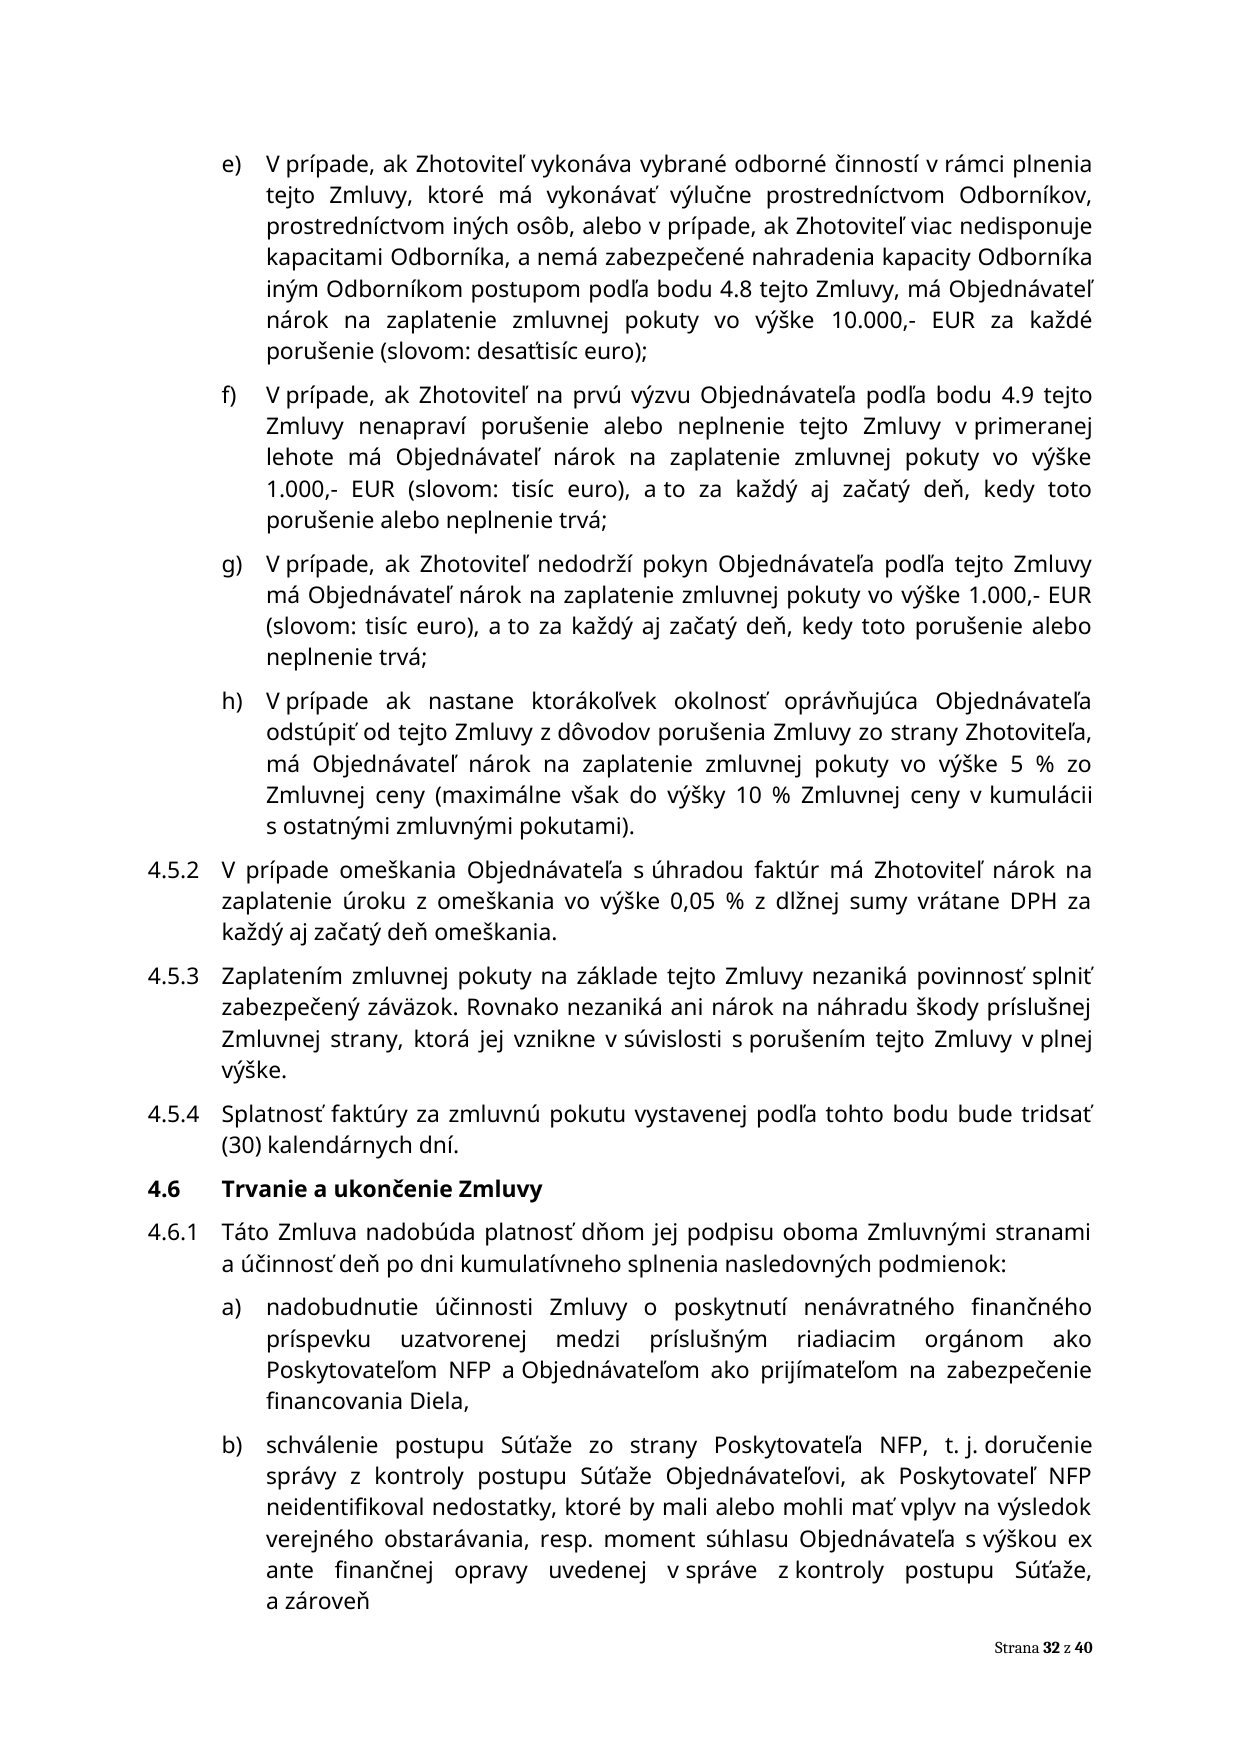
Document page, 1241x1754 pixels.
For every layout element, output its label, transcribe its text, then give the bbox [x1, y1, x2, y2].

list Táto Zmluva nadobúda platnosť dňom jej podpisu oboma Zmluvnými stranami a účinnosť deň po dni kumulatívneho splnenia nasledovných podmienok: [148, 1216, 1093, 1279]
list schválenie postupu Súťaže zo strany Poskytovateľa NFP, t. j. doručenie správy z kontroly postupu Súťaže Objednávateľovi, ak Poskytovateľ NFP neidentifikoval nedostatky, ktoré by mali alebo mohli mať vplyv na výsledok verejného obstarávania, resp. moment súhlasu Objednávateľa s výškou ex ante finančnej opravy uvedenej v správe z kontroly postupu Súťaže, a zároveň [221, 1429, 1093, 1616]
list V prípade, ak Zhotoviteľ nedodrží pokyn Objednávateľa podľa tejto Zmluvy má Objednávateľ nárok na zaplatenie zmluvnej pokuty vo výške 1.000,- EUR (slovom: tisíc euro), a to za každý aj začatý deň, kedy toto porušenie alebo neplnenie trvá; [221, 548, 1093, 673]
list Splatnosť faktúry za zmluvnú pokutu vystavenej podľa tohto bodu bude tridsať (30) kalendárnych dní. [148, 1098, 1093, 1160]
list V prípade ak nastane ktorákoľvek okolnosť oprávňujúca Objednávateľa odstúpiť od tejto Zmluvy z dôvodov porušenia Zmluvy zo strany Zhotoviteľa, má Objednávateľ nárok na zaplatenie zmluvnej pokuty vo výške 5 % zo Zmluvnej ceny (maximálne však do výšky 10 % Zmluvnej ceny v kumulácii s ostatnými zmluvnými pokutami). [221, 685, 1093, 841]
list Zaplatením zmluvnej pokuty na základe tejto Zmluvy nezaniká povinnosť splniť zabezpečený záväzok. Rovnako nezaniká ani nárok na náhradu škody príslušnej Zmluvnej strany, ktorá jej vznikne v súvislosti s porušením tejto Zmluvy v plnej výške. [148, 960, 1093, 1085]
list Trvanie a ukončenie Zmluvy [148, 1173, 1093, 1204]
list V prípade omeškania Objednávateľa s úhradou faktúr má Zhotoviteľ nárok na zaplatenie úroku z omeškania vo výške 0,05 % z dlžnej sumy vrátane DPH za každý aj začatý deň omeškania. [148, 854, 1093, 948]
list V prípade, ak Zhotoviteľ na prvú výzvu Objednávateľa podľa bodu 4.9 tejto Zmluvy nenapraví porušenie alebo neplnenie tejto Zmluvy v primeranej lehote má Objednávateľ nárok na zaplatenie zmluvnej pokuty vo výške 1.000,- EUR (slovom: tisíc euro), a to za každý aj začatý deň, kedy toto porušenie alebo neplnenie trvá; [221, 379, 1093, 535]
list V prípade, ak Zhotoviteľ vykonáva vybrané odborné činností v rámci plnenia tejto Zmluvy, ktoré má vykonávať výlučne prostredníctvom Odborníkov, prostredníctvom iných osôb, alebo v prípade, ak Zhotoviteľ viac nedisponuje kapacitami Odborníka, a nemá zabezpečené nahradenia kapacity Odborníka iným Odborníkom postupom podľa bodu 4.8 tejto Zmluvy, má Objednávateľ nárok na zaplatenie zmluvnej pokuty vo výške 10.000,- EUR za každé porušenie (slovom: desaťtisíc euro); [221, 148, 1093, 366]
list nadobudnutie účinnosti Zmluvy o poskytnutí nenávratného finančného príspevku uzatvorenej medzi príslušným riadiacim orgánom ako Poskytovateľom NFP a Objednávateľom ako prijímateľom na zabezpečenie financovania Diela, [221, 1291, 1093, 1416]
